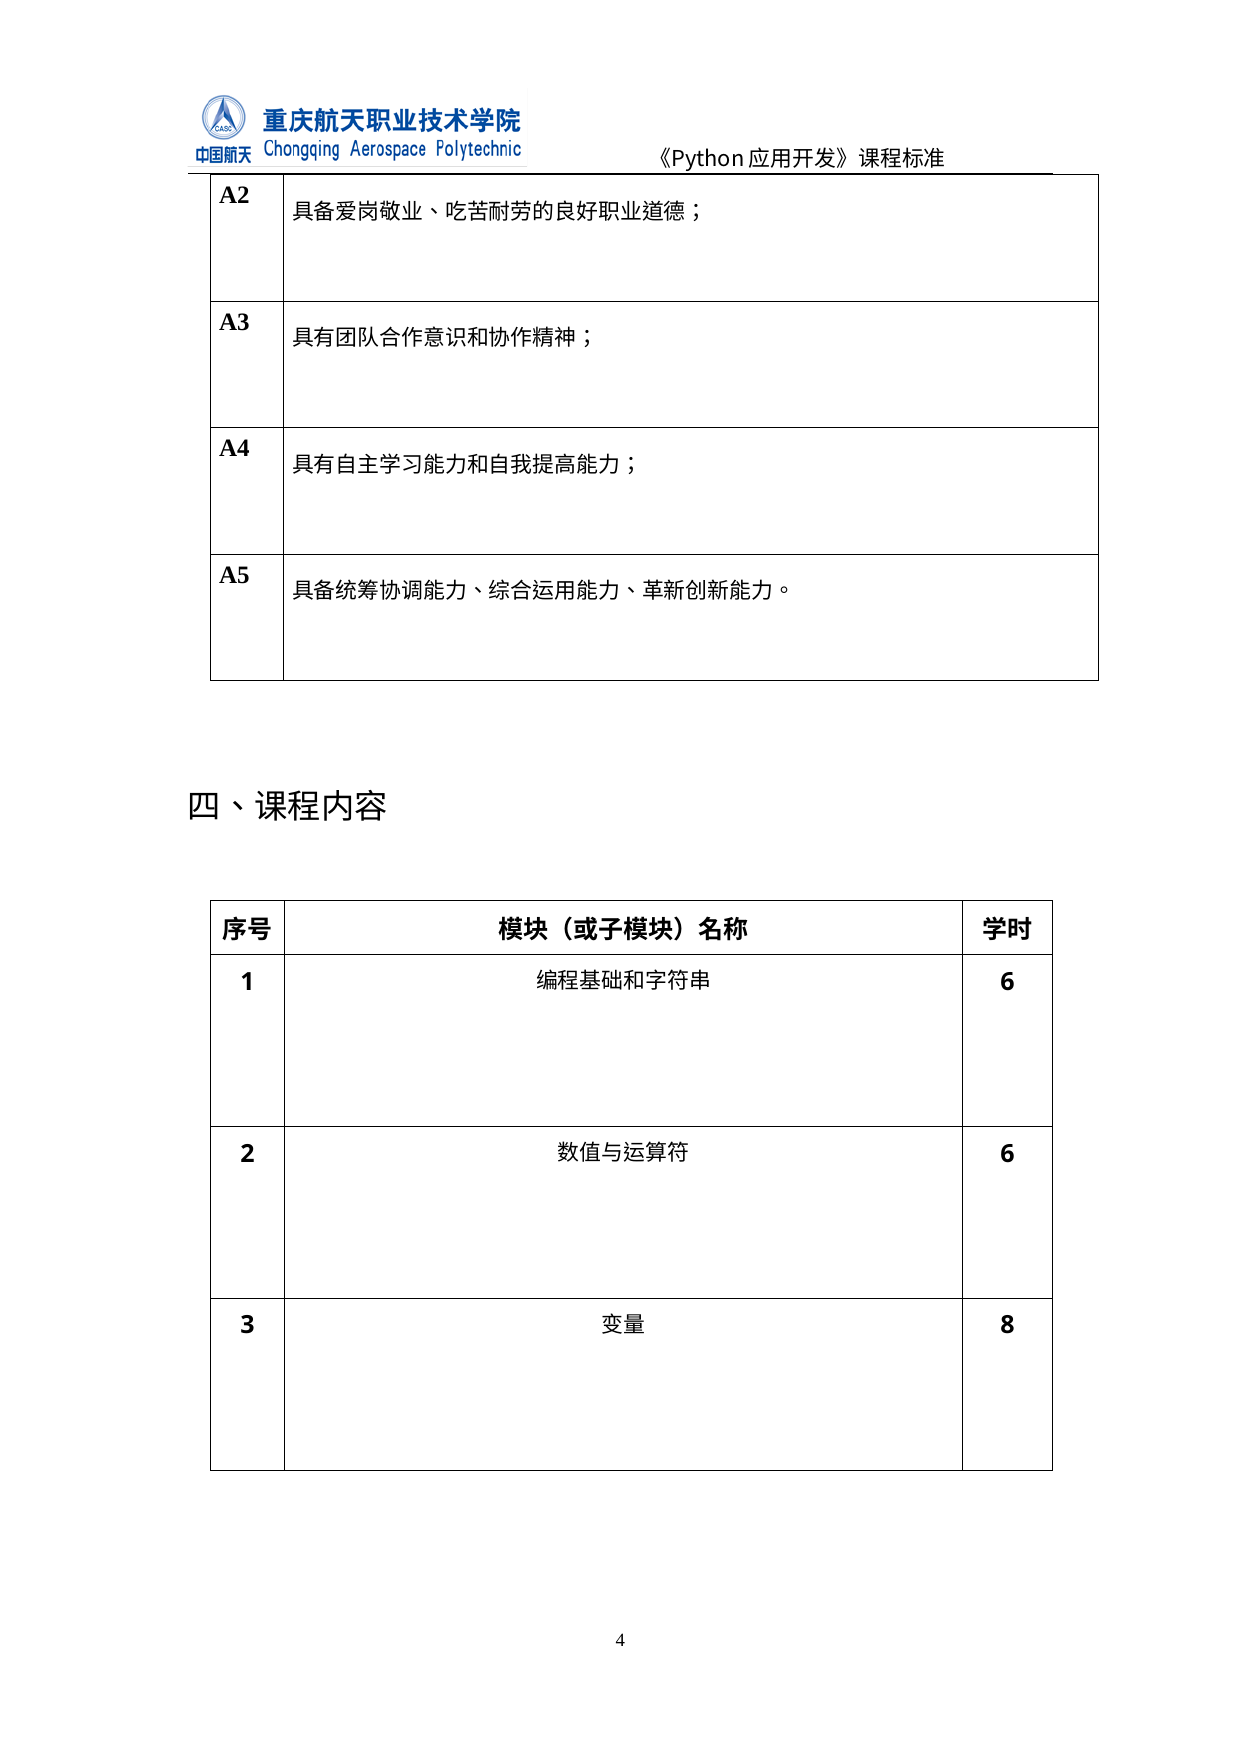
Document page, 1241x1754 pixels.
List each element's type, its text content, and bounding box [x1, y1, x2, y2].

table_cell A5 [211, 555, 283, 680]
table_cell 具备统筹协调能力、综合运用能力、革新创新能力。 [284, 555, 1098, 680]
table_cell 1 [211, 955, 284, 1126]
table_cell 具备爱岗敬业、吃苦耐劳的良好职业道德； [284, 175, 1098, 301]
table_cell 数值与运算符 [285, 1127, 962, 1298]
table_cell A2 [211, 175, 283, 301]
table_header 模块（或子模块）名称 [285, 901, 962, 954]
text 四、课程内容 [187, 779, 1053, 828]
table_cell A4 [211, 428, 283, 554]
table_header 学时 [963, 901, 1052, 954]
picture [187, 88, 528, 167]
table_header 序号 [211, 901, 284, 954]
table_cell 2 [211, 1127, 284, 1298]
table_cell 6 [963, 955, 1052, 1126]
table_cell A3 [211, 302, 283, 427]
table_cell 具有自主学习能力和自我提高能力； [284, 428, 1098, 554]
table_cell 编程基础和字符串 [285, 955, 962, 1126]
table_cell 3 [211, 1299, 284, 1469]
table_cell 变量 [285, 1299, 962, 1469]
table_cell 具有团队合作意识和协作精神； [284, 302, 1098, 427]
table_cell 6 [963, 1127, 1052, 1298]
table_cell 8 [963, 1299, 1052, 1469]
